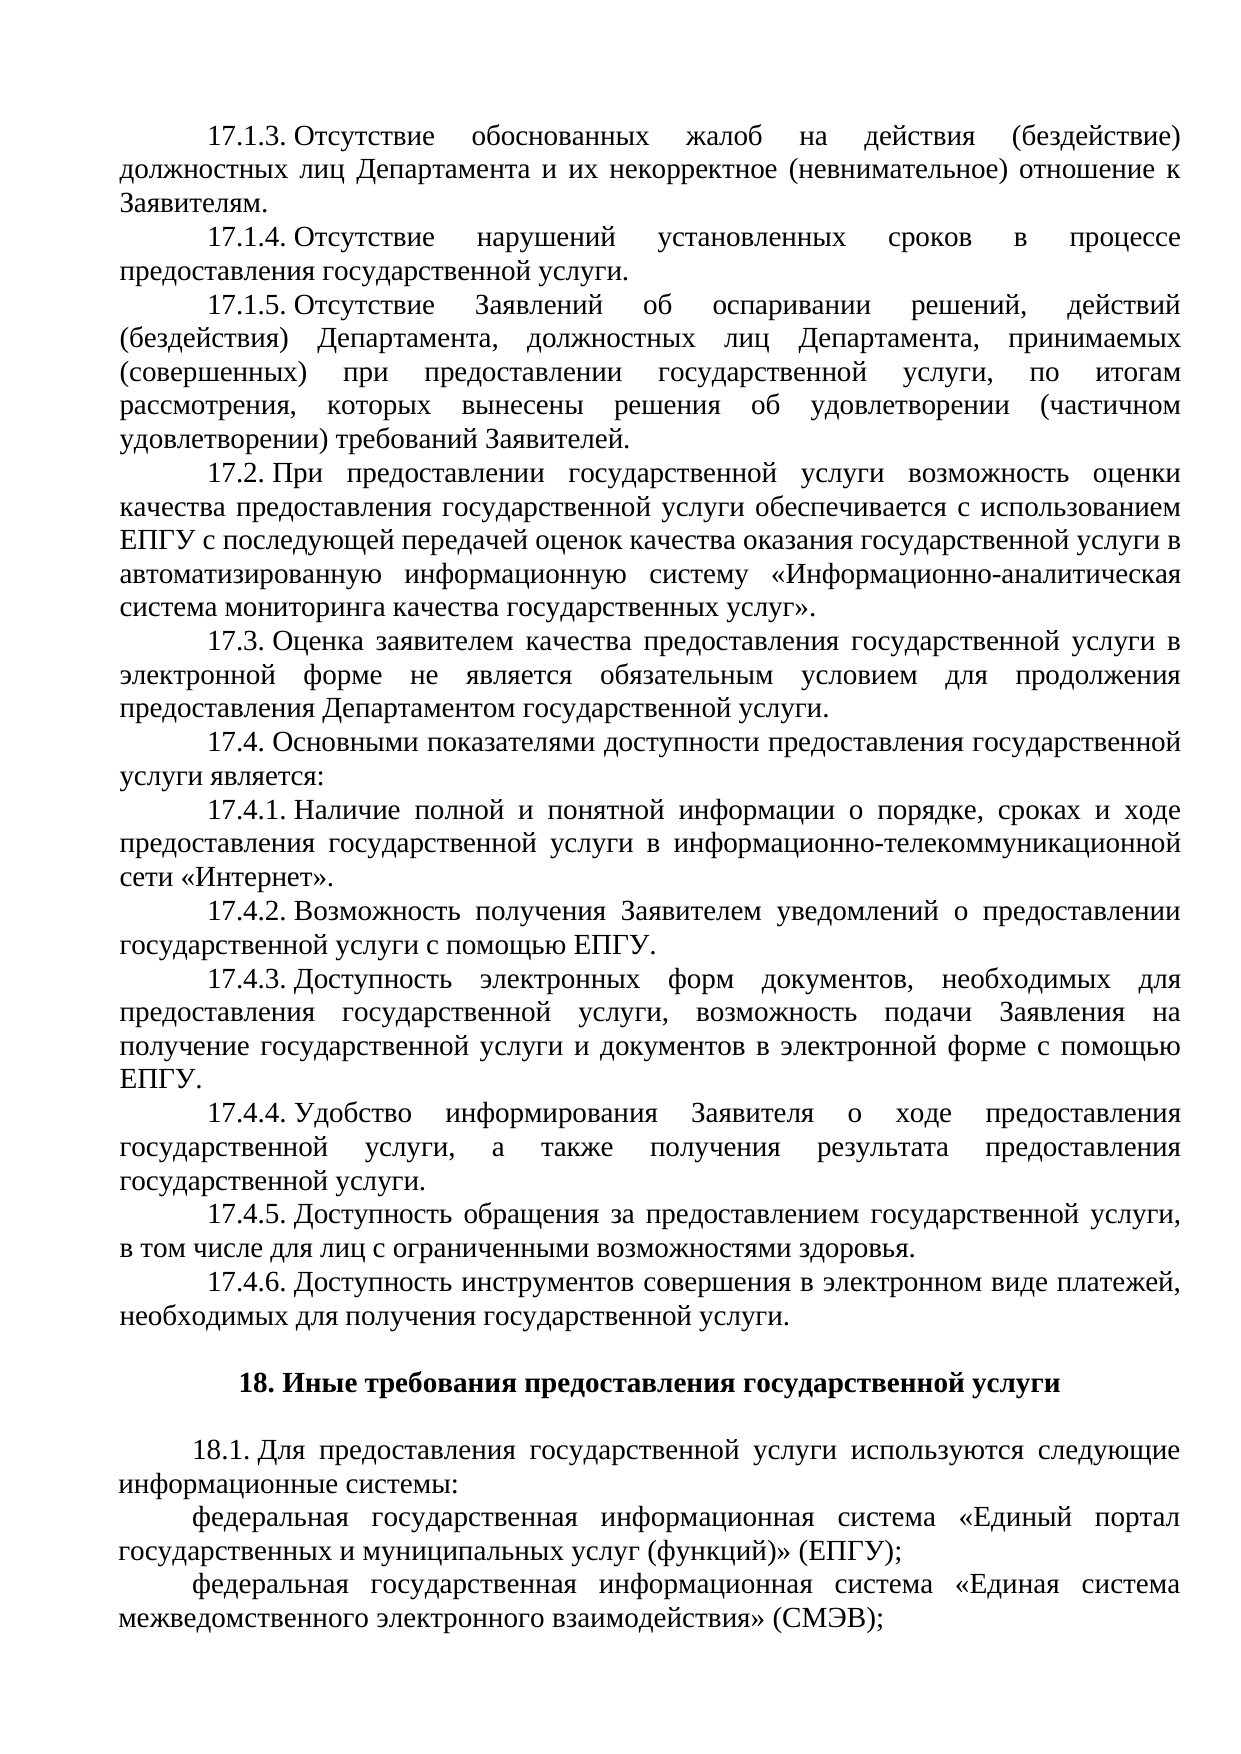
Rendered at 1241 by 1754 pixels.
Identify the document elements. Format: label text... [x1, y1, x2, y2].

text 17.4. Основными показателями доступности предоставления государственной услуги является: [119, 724, 1181, 792]
text 17.4.5. Доступность обращения за предоставлением государственной услуги, в том числе для лиц с ограниченными возможностями здоровья. [119, 1197, 1181, 1264]
text 17.4.6. Доступность инструментов совершения в электронном виде платежей, необходимых для получения государственной услуги. [119, 1264, 1181, 1331]
text 18.1. Для предоставления государственной услуги используются следующие информационные системы: [118, 1432, 1181, 1499]
text 17.1.4. Отсутствие нарушений установленных сроков в процессе предоставления государственной услуги. [119, 219, 1181, 286]
text 17.4.2. Возможность получения Заявителем уведомлений о предоставлении государственной услуги с помощью ЕПГУ. [119, 893, 1181, 960]
text 17.1.5. Отсутствие Заявлений об оспаривании решений, действий (бездействия) Департамента, должностных лиц Департамента, принимаемых (совершенных) при предоставлении государственной услуги, по итогам рассмотрения, которых вынесены решения об удовлетворении (частичном удовлетворении) требований Заявителей. [119, 287, 1181, 454]
text 18. Иные требования предоставления государственной услуги [118, 1365, 1181, 1399]
text 17.4.1. Наличие полной и понятной информации о порядке, сроках и ходе предоставления государственной услуги в информационно-телекоммуникационной сети «Интернет». [119, 792, 1181, 893]
text 17.4.3. Доступность электронных форм документов, необходимых для предоставления государственной услуги, возможность подачи Заявления на получение государственной услуги и документов в электронной форме с помощью ЕПГУ. [119, 961, 1181, 1095]
text 17.1.3. Отсутствие обоснованных жалоб на действия (бездействие) должностных лиц Департамента и их некорректное (невнимательное) отношение к Заявителям. [119, 118, 1181, 219]
text 17.4.4. Удобство информирования Заявителя о ходе предоставления государственной услуги, а также получения результата предоставления государственной услуги. [119, 1096, 1181, 1196]
text 17.3. Оценка заявителем качества предоставления государственной услуги в электронной форме не является обязательным условием для продолжения предоставления Департаментом государственной услуги. [119, 623, 1181, 724]
text федеральная государственная информационная система «Единый портал государственных и муниципальных услуг (функций)» (ЕПГУ); [118, 1499, 1181, 1567]
text 17.2. При предоставлении государственной услуги возможность оценки качества предоставления государственной услуги обеспечивается с использованием ЕПГУ с последующей передачей оценок качества оказания государственной услуги в автоматизированную информационную систему «Информационно-аналитическая система мониторинга качества государственных услуг». [119, 455, 1181, 623]
text федеральная государственная информационная система «Единая система межведомственного электронного взаимодействия» (СМЭВ); [118, 1567, 1181, 1634]
